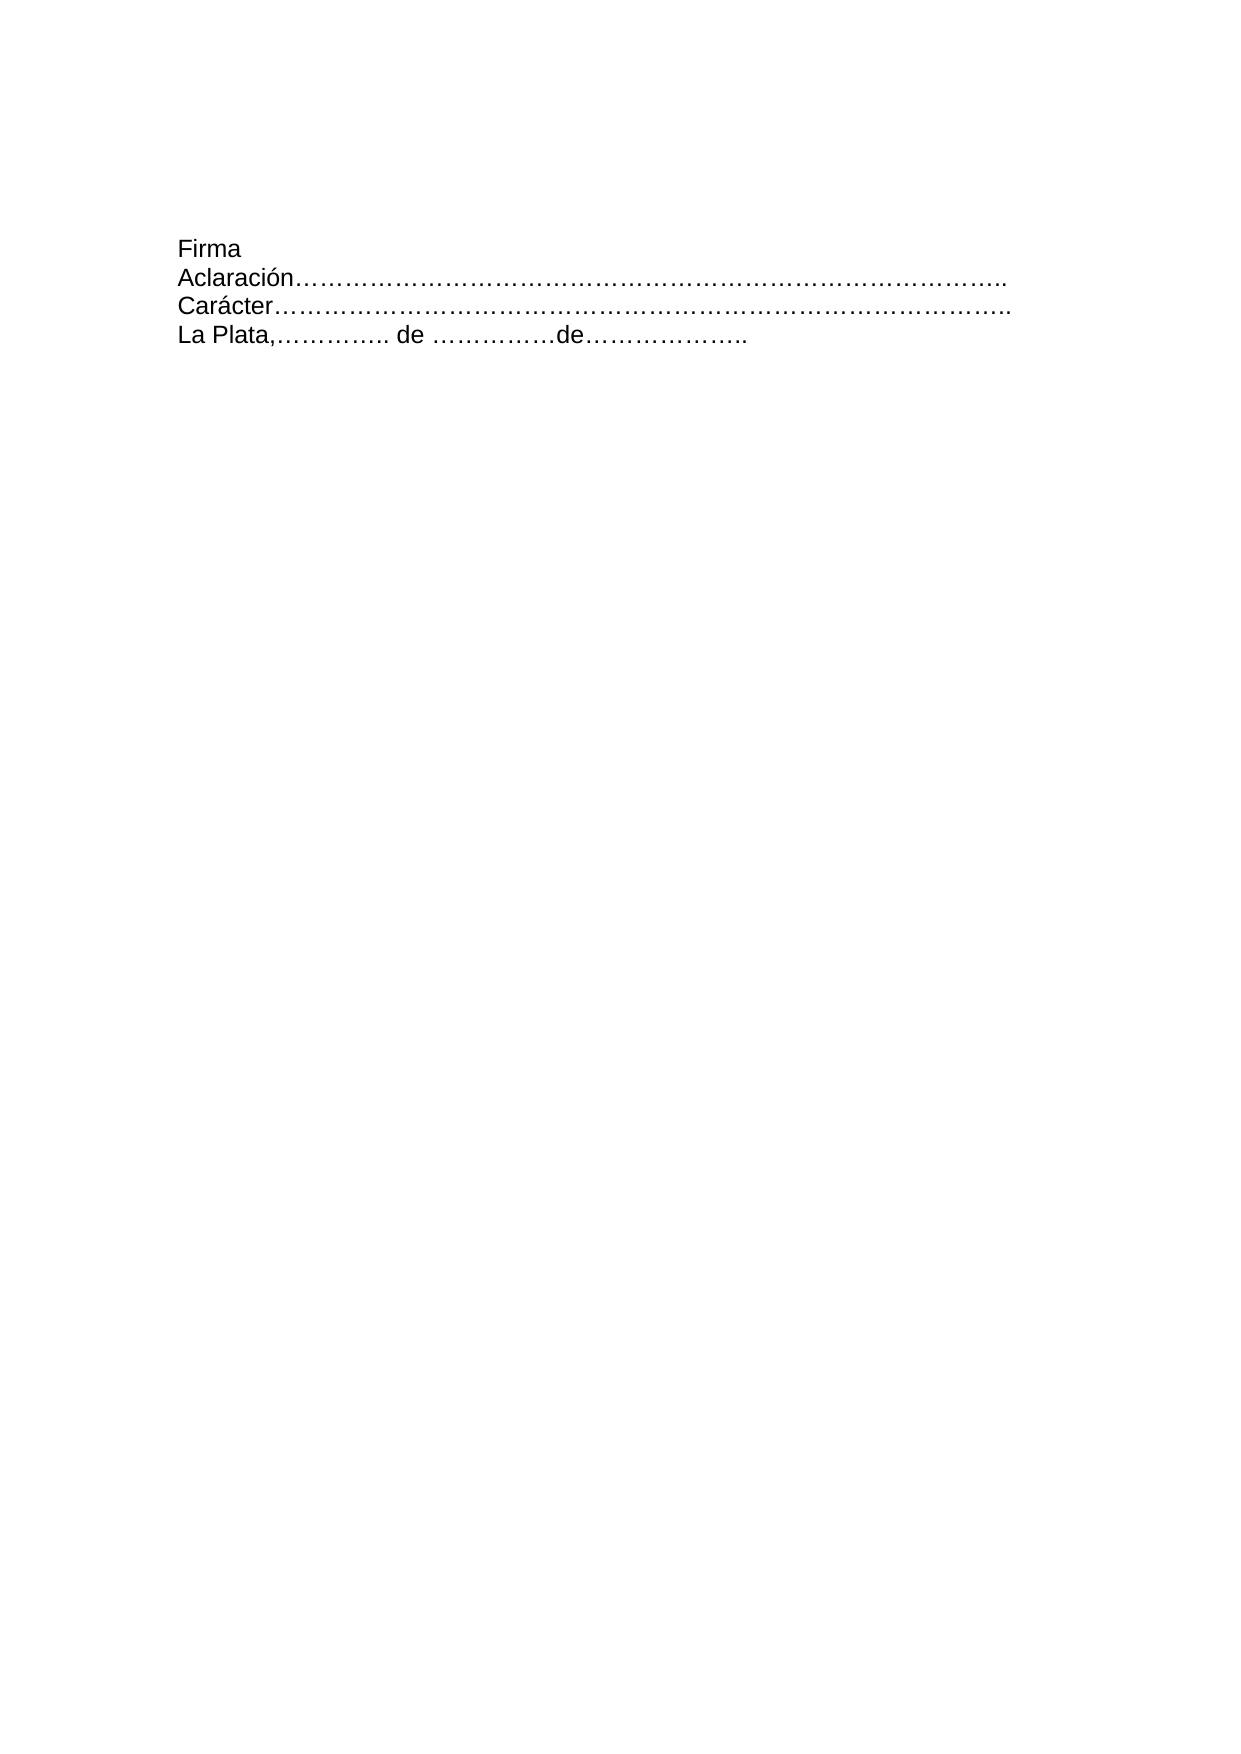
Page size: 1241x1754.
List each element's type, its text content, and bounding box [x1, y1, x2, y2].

text Aclaración………………………………………………………………………….. [177, 263, 1048, 291]
text La Plata,………….. de ……………de……………….. [177, 320, 1048, 349]
text Carácter…………………………………………………………………………….. [177, 291, 1048, 320]
text Firma [177, 234, 1048, 263]
